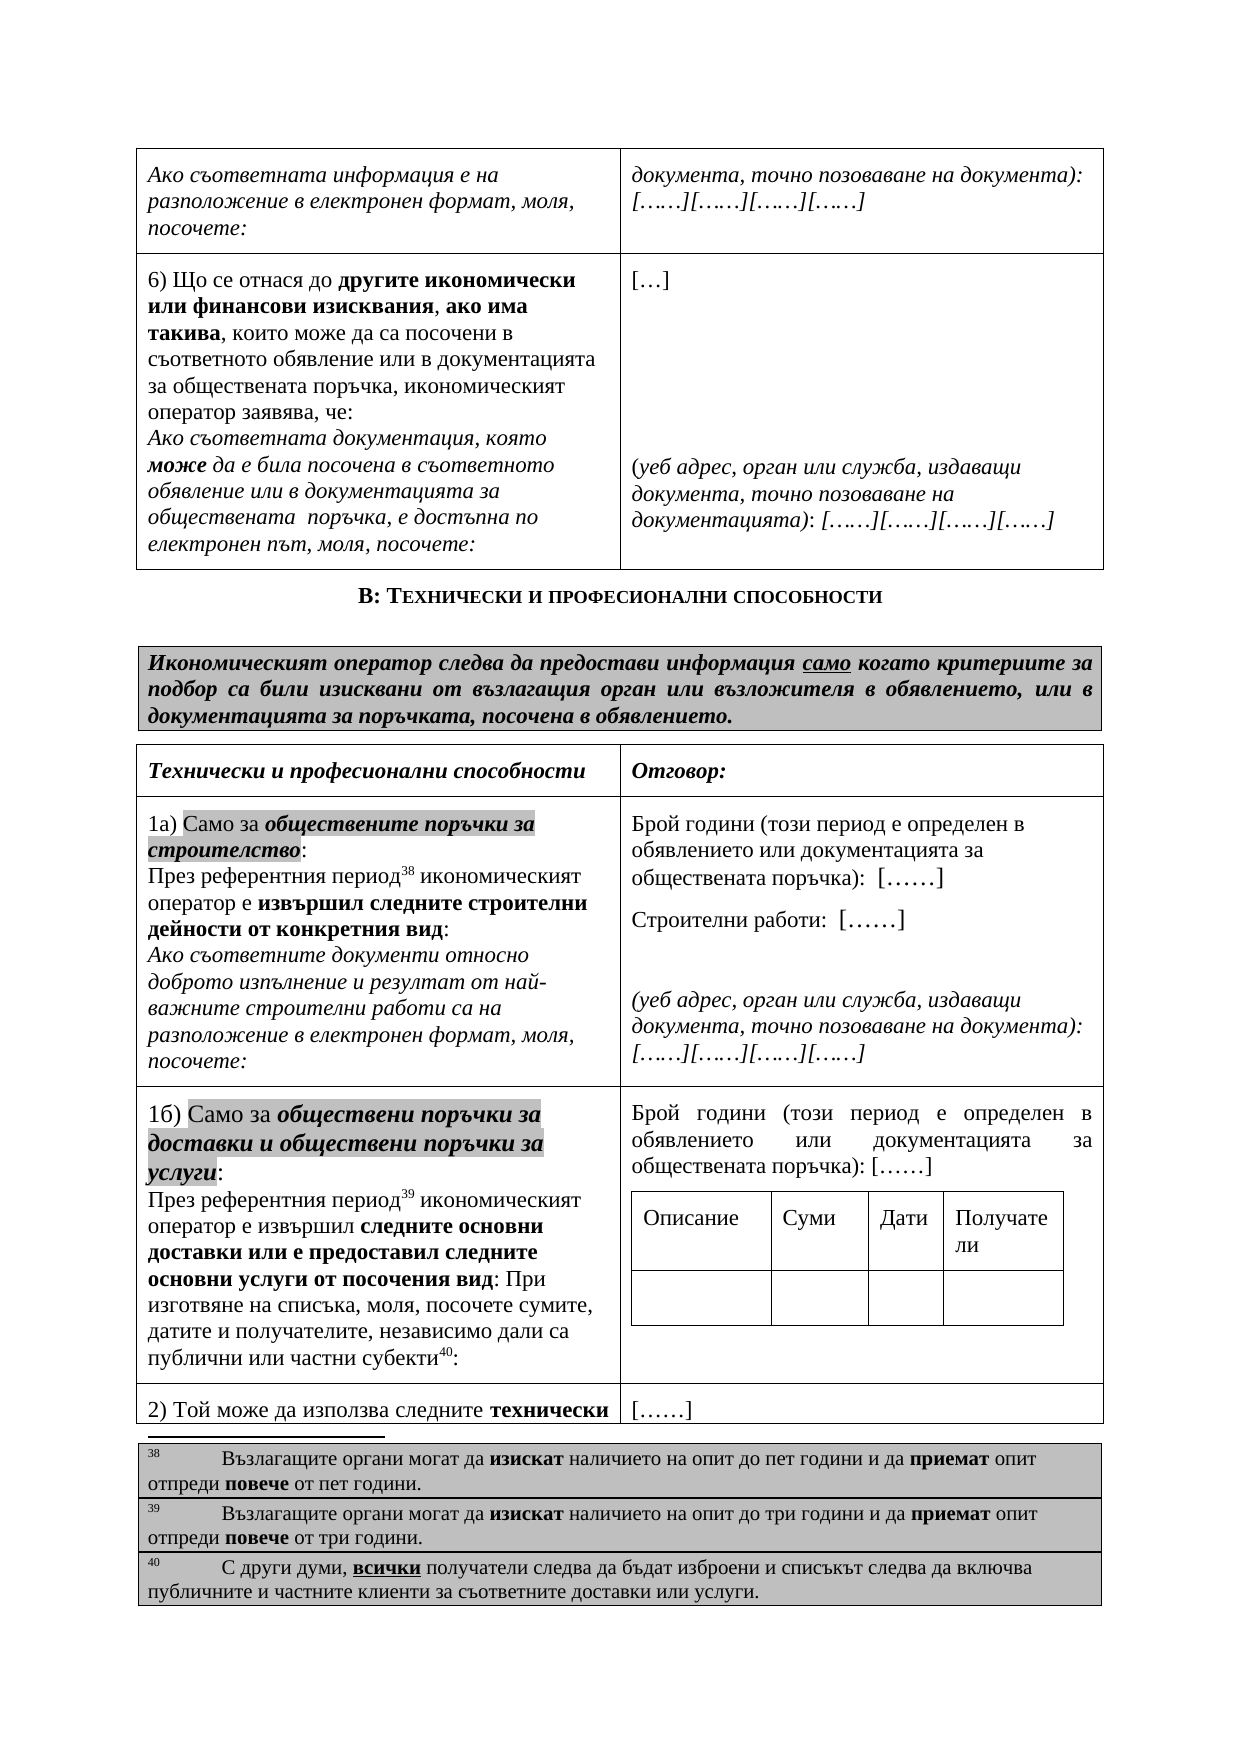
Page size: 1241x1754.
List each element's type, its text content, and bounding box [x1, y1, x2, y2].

table_cell 1а) Само за обществените поръчки за строителство: През референтния период икономическият оператор е извършил следните строителни дейности от конкретния вид: Ако съответните документи относно доброто изпълнение и резултат от най-важните строителни работи са на разположение в електронен формат, моля, посочете: [137, 797, 620, 1086]
table_cell [……] [……] [621, 1384, 1103, 1422]
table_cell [137, 1384, 620, 1422]
text В: Технически и професионални способности [148, 582, 1093, 608]
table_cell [137, 149, 620, 253]
text Икономическият оператор следва да предостави информация само когато критериите за подбор са били изисквани от възлагащия орган или възложителя в обявлението, или в документацията за поръчката, посочена в обявлението. [139, 647, 1101, 730]
table_header Технически и професионални способности [137, 745, 620, 796]
table_cell 6) Що се отнася до другите икономически или финансови изисквания, ако има такива, които може да са посочени в съответното обявление или в документацията за обществената поръчка, икономическият оператор заявява, че: Ако съответната документация, която може да е била посочена в съответното обявление или в документацията за обществената поръчка, е достъпна по електронен път, моля, посочете: [137, 254, 620, 569]
table_cell 1б) Само за обществени поръчки за доставки и обществени поръчки за услуги: През референтния период икономическият оператор е извършил следните основни доставки или е предоставил следните основни услуги от посочения вид: При изготвяне на списъка, моля, посочете сумите, датите и получателите, независимо дали са публични или частни субекти: [137, 1087, 620, 1383]
table_cell Брой години (този период е определен в обявлението или документацията за обществената поръчка): [……] [621, 1087, 1103, 1383]
table_cell Брой години (този период е определен в обявлението или документацията за обществената поръчка): [……] Строителни работи: [……] (уеб адрес, орган или служба, издаващи документа, точно позоваване на документа): [……][……][……][……] [621, 797, 1103, 1086]
table_cell […] (уеб адрес, орган или служба, издаващи документа, точно позоваване на документацията): [……][……][……][……] [621, 254, 1103, 569]
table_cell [621, 149, 1103, 253]
table_header Отговор: [621, 745, 1103, 796]
